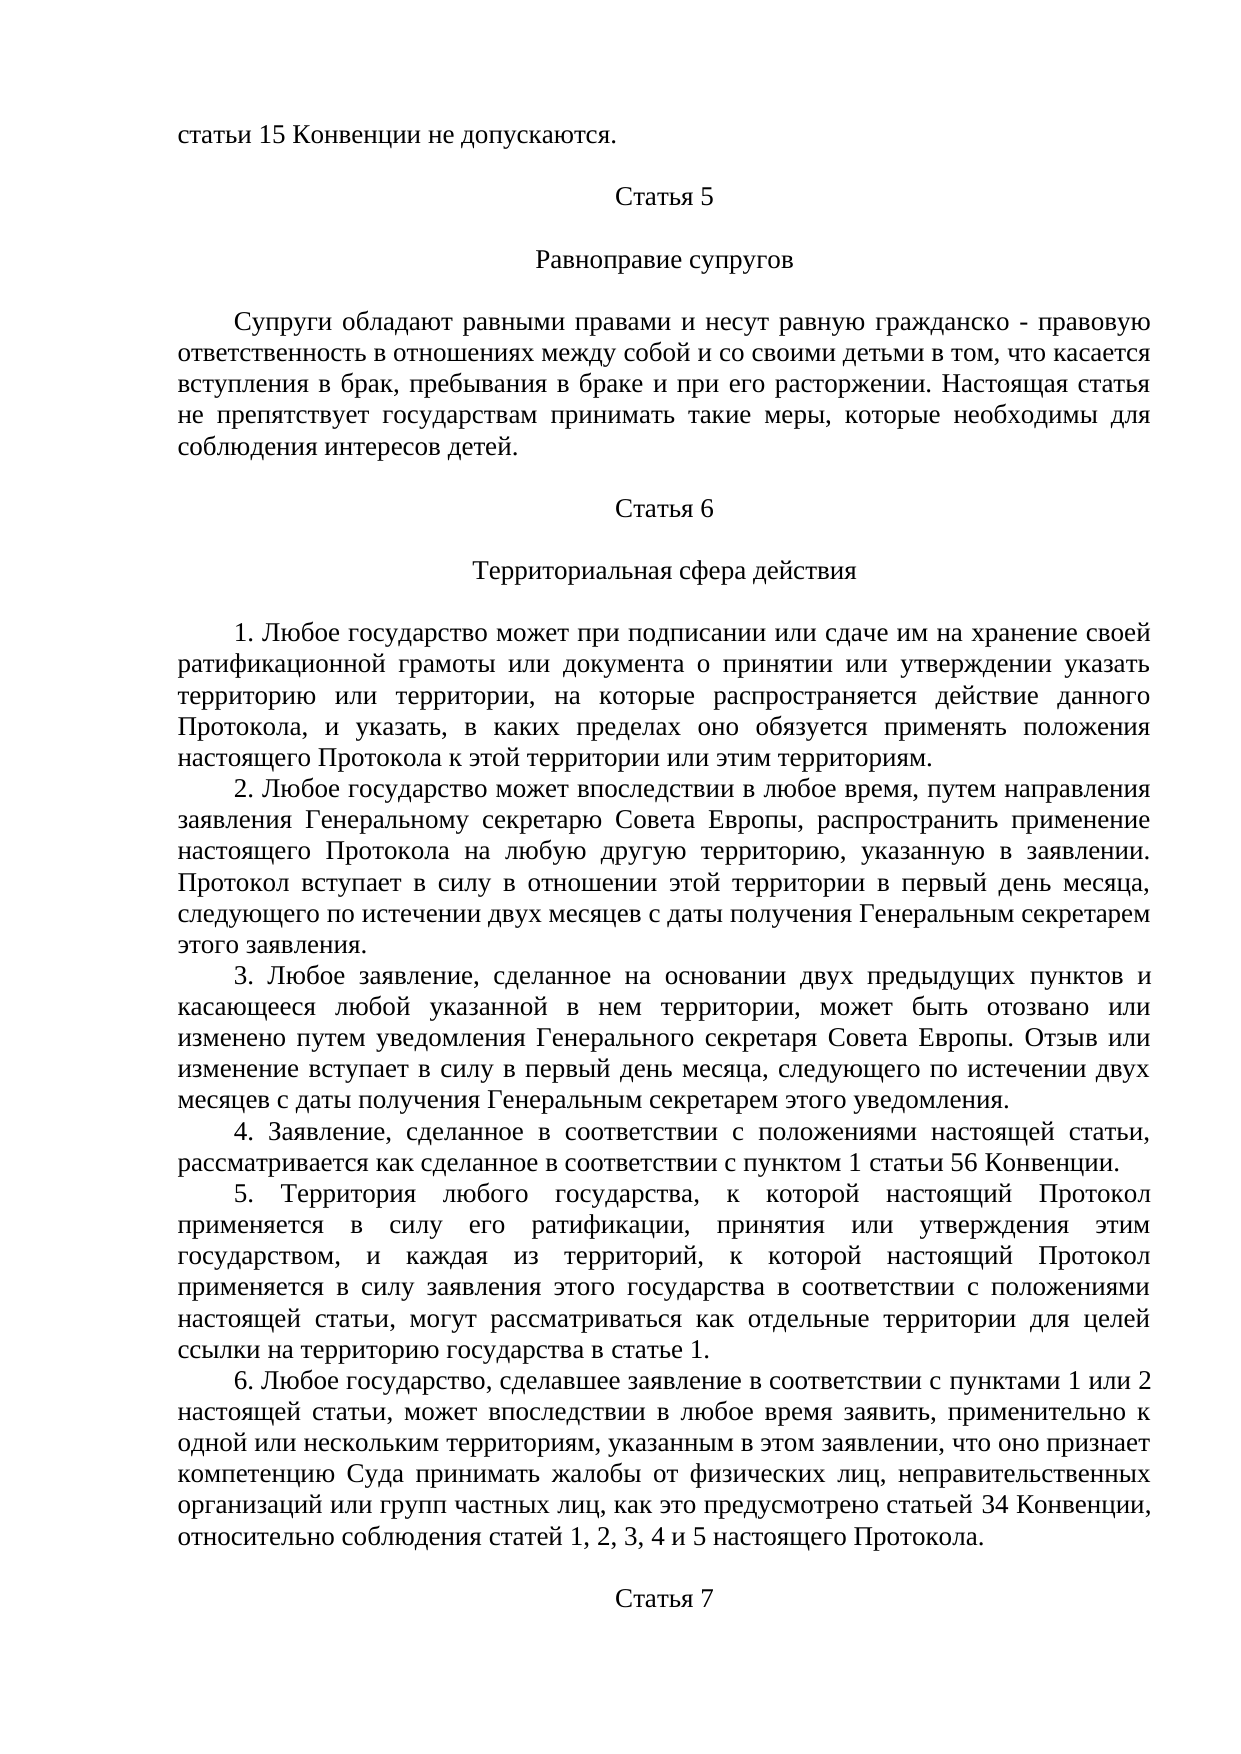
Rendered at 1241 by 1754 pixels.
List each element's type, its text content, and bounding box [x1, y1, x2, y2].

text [177, 118, 1152, 149]
text Статья 7 [177, 1582, 1152, 1613]
text Территориальная сфера действия [177, 554, 1152, 585]
text Супруги обладают равными правами и несут равную гражданско - правовую ответственность в отношениях между собой и со своими детьми в том, что касается вступления в брак, пребывания в браке и при его расторжении. Настоящая статья не препятствует государствам принимать такие меры, которые необходимы для соблюдения интересов детей. [177, 305, 1152, 461]
text 6. Любое государство, сделавшее заявление в соответствии с пунктами 1 или 2 настоящей статьи, может впоследствии в любое время заявить, применительно к одной или нескольким территориям, указанным в этом заявлении, что оно признает компетенцию Суда принимать жалобы от физических лиц, неправительственных организаций или групп частных лиц, как это предусмотрено статьей 34 Конвенции, относительно соблюдения статей 1, 2, 3, 4 и 5 настоящего Протокола. [177, 1364, 1152, 1551]
text 1. Любое государство может при подписании или сдаче им на хранение своей ратификационной грамоты или документа о принятии или утверждении указать территорию или территории, на которые распространяется действие данного Протокола, и указать, в каких пределах оно обязуется применять положения настоящего Протокола к этой территории или этим территориям. [177, 616, 1152, 772]
text 4. Заявление, сделанное в соответствии с положениями настоящей статьи, рассматривается как сделанное в соответствии с пунктом 1 статьи 56 Конвенции. [177, 1115, 1152, 1177]
text 2. Любое государство может впоследствии в любое время, путем направления заявления Генеральному секретарю Совета Европы, распространить применение настоящего Протокола на любую другую территорию, указанную в заявлении. Протокол вступает в силу в отношении этой территории в первый день месяца, следующего по истечении двух месяцев с даты получения Генеральным секретарем этого заявления. [177, 772, 1152, 959]
text 5. Территория любого государства, к которой настоящий Протокол применяется в силу его ратификации, принятия или утверждения этим государством, и каждая из территорий, к которой настоящий Протокол применяется в силу заявления этого государства в соответствии с положениями настоящей статьи, могут рассматриваться как отдельные территории для целей ссылки на территорию государства в статье 1. [177, 1177, 1152, 1364]
text Статья 5 [177, 180, 1152, 212]
text 3. Любое заявление, сделанное на основании двух предыдущих пунктов и касающееся любой указанной в нем территории, может быть отозвано или изменено путем уведомления Генерального секретаря Совета Европы. Отзыв или изменение вступает в силу в первый день месяца, следующего по истечении двух месяцев с даты получения Генеральным секретарем этого уведомления. [177, 959, 1152, 1115]
text Равноправие супругов [177, 243, 1152, 274]
text Статья 6 [177, 492, 1152, 523]
